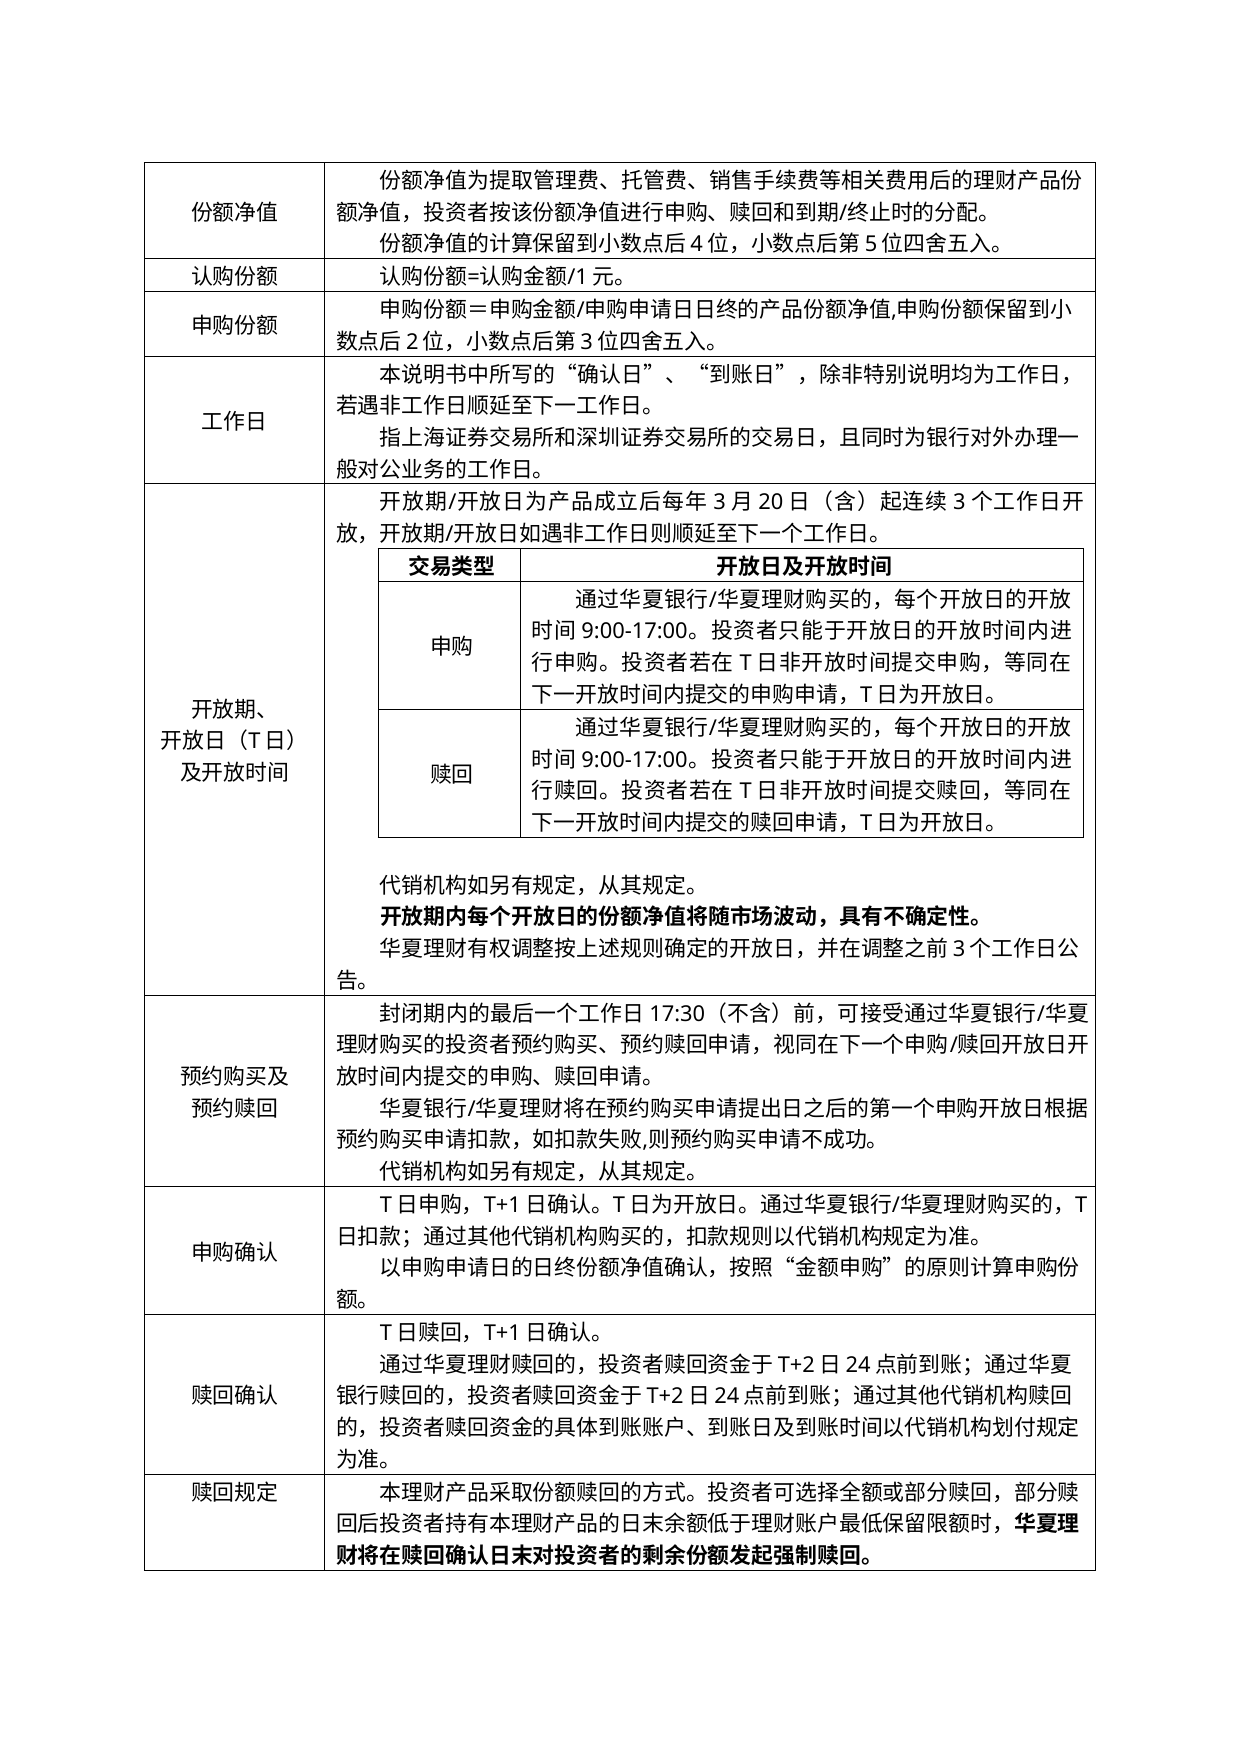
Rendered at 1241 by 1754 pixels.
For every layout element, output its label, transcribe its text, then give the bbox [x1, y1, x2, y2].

table_cell 开放期/开放日为产品成立后每年3月20日（含）起连续3个工作日开放，开放期/开放日如遇非工作日则顺延至下一个工作日。 代销机构如另有规定，从其规定。 开放期内每个开放日的份额净值将随市场波动，具有不确定性。 华夏理财有权调整按上述规则确定的开放日，并在调整之前3个工作日公告。 [325, 484, 1095, 994]
table_cell 预约购买及 预约赎回 [145, 996, 324, 1186]
table_cell T日申购，T+1日确认。T日为开放日。通过华夏银行/华夏理财购买的，T日扣款；通过其他代销机构购买的，扣款规则以代销机构规定为准。 以申购申请日的日终份额净值确认，按照“金额申购”的原则计算申购份额。 [325, 1187, 1095, 1314]
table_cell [325, 1475, 1095, 1569]
table_cell 份额净值为提取管理费、托管费、销售手续费等相关费用后的理财产品份额净值，投资者按该份额净值进行申购、赎回和到期/终止时的分配。 份额净值的计算保留到小数点后4位，小数点后第5位四舍五入。 [325, 163, 1095, 258]
table_cell 赎回规定 [145, 1475, 324, 1569]
table_cell T日赎回，T+1日确认。 通过华夏理财赎回的，投资者赎回资金于T+2日24点前到账；通过华夏银行赎回的，投资者赎回资金于T+2日24点前到账；通过其他代销机构赎回的，投资者赎回资金的具体到账账户、到账日及到账时间以代销机构划付规定为准。 [325, 1315, 1095, 1473]
table_cell 认购份额 [145, 259, 324, 291]
table_cell 申购确认 [145, 1187, 324, 1314]
table_cell 申购份额＝申购金额/申购申请日日终的产品份额净值,申购份额保留到小数点后2位，小数点后第3位四舍五入。 [325, 292, 1095, 356]
table_cell 申购份额 [145, 292, 324, 356]
table_cell 认购份额=认购金额/1元。 [325, 259, 1095, 291]
table_cell 开放期、 开放日（T日）及开放时间 [145, 484, 324, 994]
table_cell 封闭期内的最后一个工作日17:30（不含）前，可接受通过华夏银行/华夏理财购买的投资者预约购买、预约赎回申请，视同在下一个申购/赎回开放日开放时间内提交的申购、赎回申请。 华夏银行/华夏理财将在预约购买申请提出日之后的第一个申购开放日根据预约购买申请扣款，如扣款失败,则预约购买申请不成功。 代销机构如另有规定，从其规定。 [325, 996, 1095, 1186]
table_cell 工作日 [145, 357, 324, 483]
table_cell 本说明书中所写的“确认日”、“到账日”，除非特别说明均为工作日，若遇非工作日顺延至下一工作日。 指上海证券交易所和深圳证券交易所的交易日，且同时为银行对外办理一般对公业务的工作日。 [325, 357, 1095, 483]
table_cell 份额净值 [145, 163, 324, 258]
table_cell 赎回确认 [145, 1315, 324, 1473]
